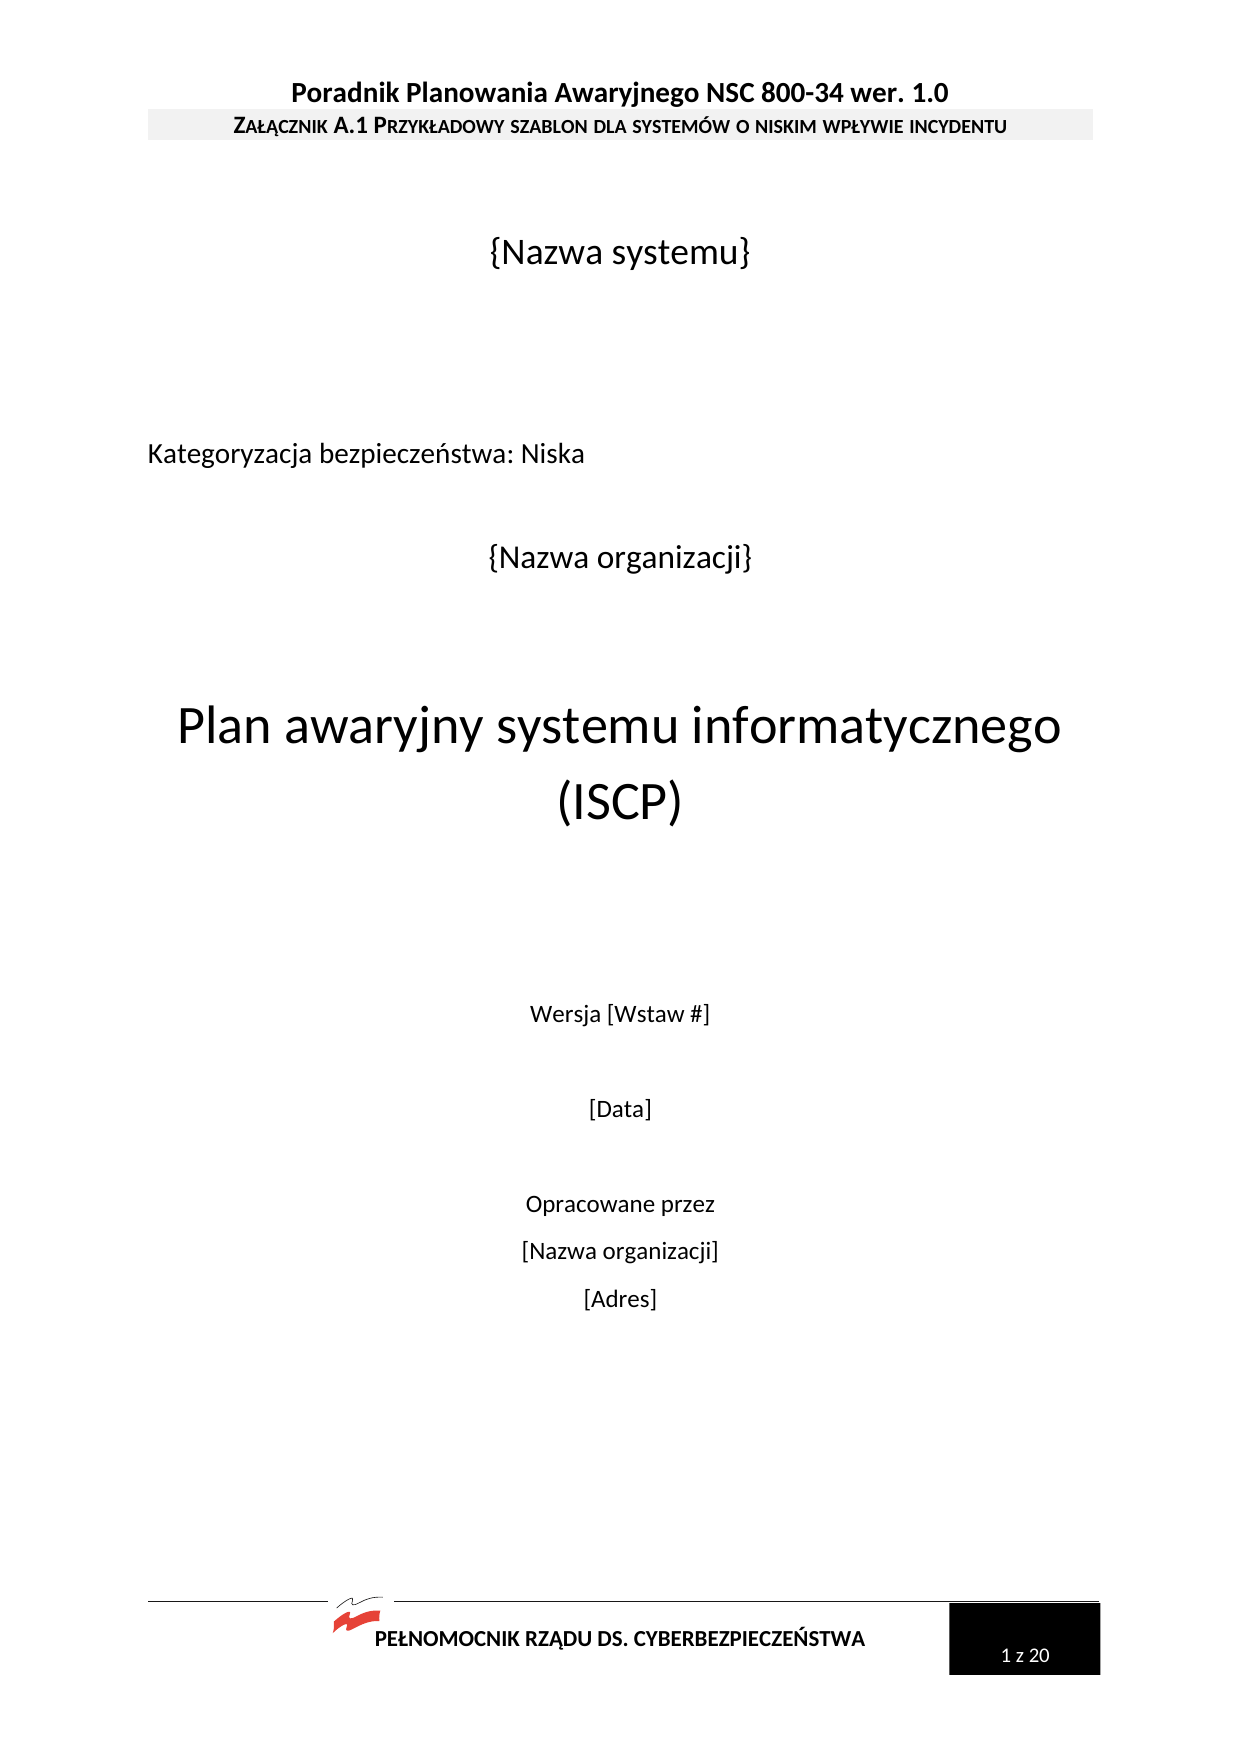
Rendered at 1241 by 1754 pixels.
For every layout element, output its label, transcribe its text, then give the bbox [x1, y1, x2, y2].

text Opracowane przez [148, 1188, 1093, 1218]
text {Nazwa systemu} [148, 228, 1093, 274]
text Plan awaryjny systemu informatycznego (ISCP) [148, 691, 1093, 833]
text Kategoryzacja bezpieczeństwa: Niska [148, 436, 1093, 471]
text {Nazwa organizacji} [148, 537, 1093, 577]
text Wersja [Wstaw #] [148, 998, 1093, 1028]
text [Adres] [148, 1283, 1093, 1313]
text [Nazwa organizacji] [148, 1235, 1093, 1266]
text [Data] [148, 1093, 1093, 1123]
